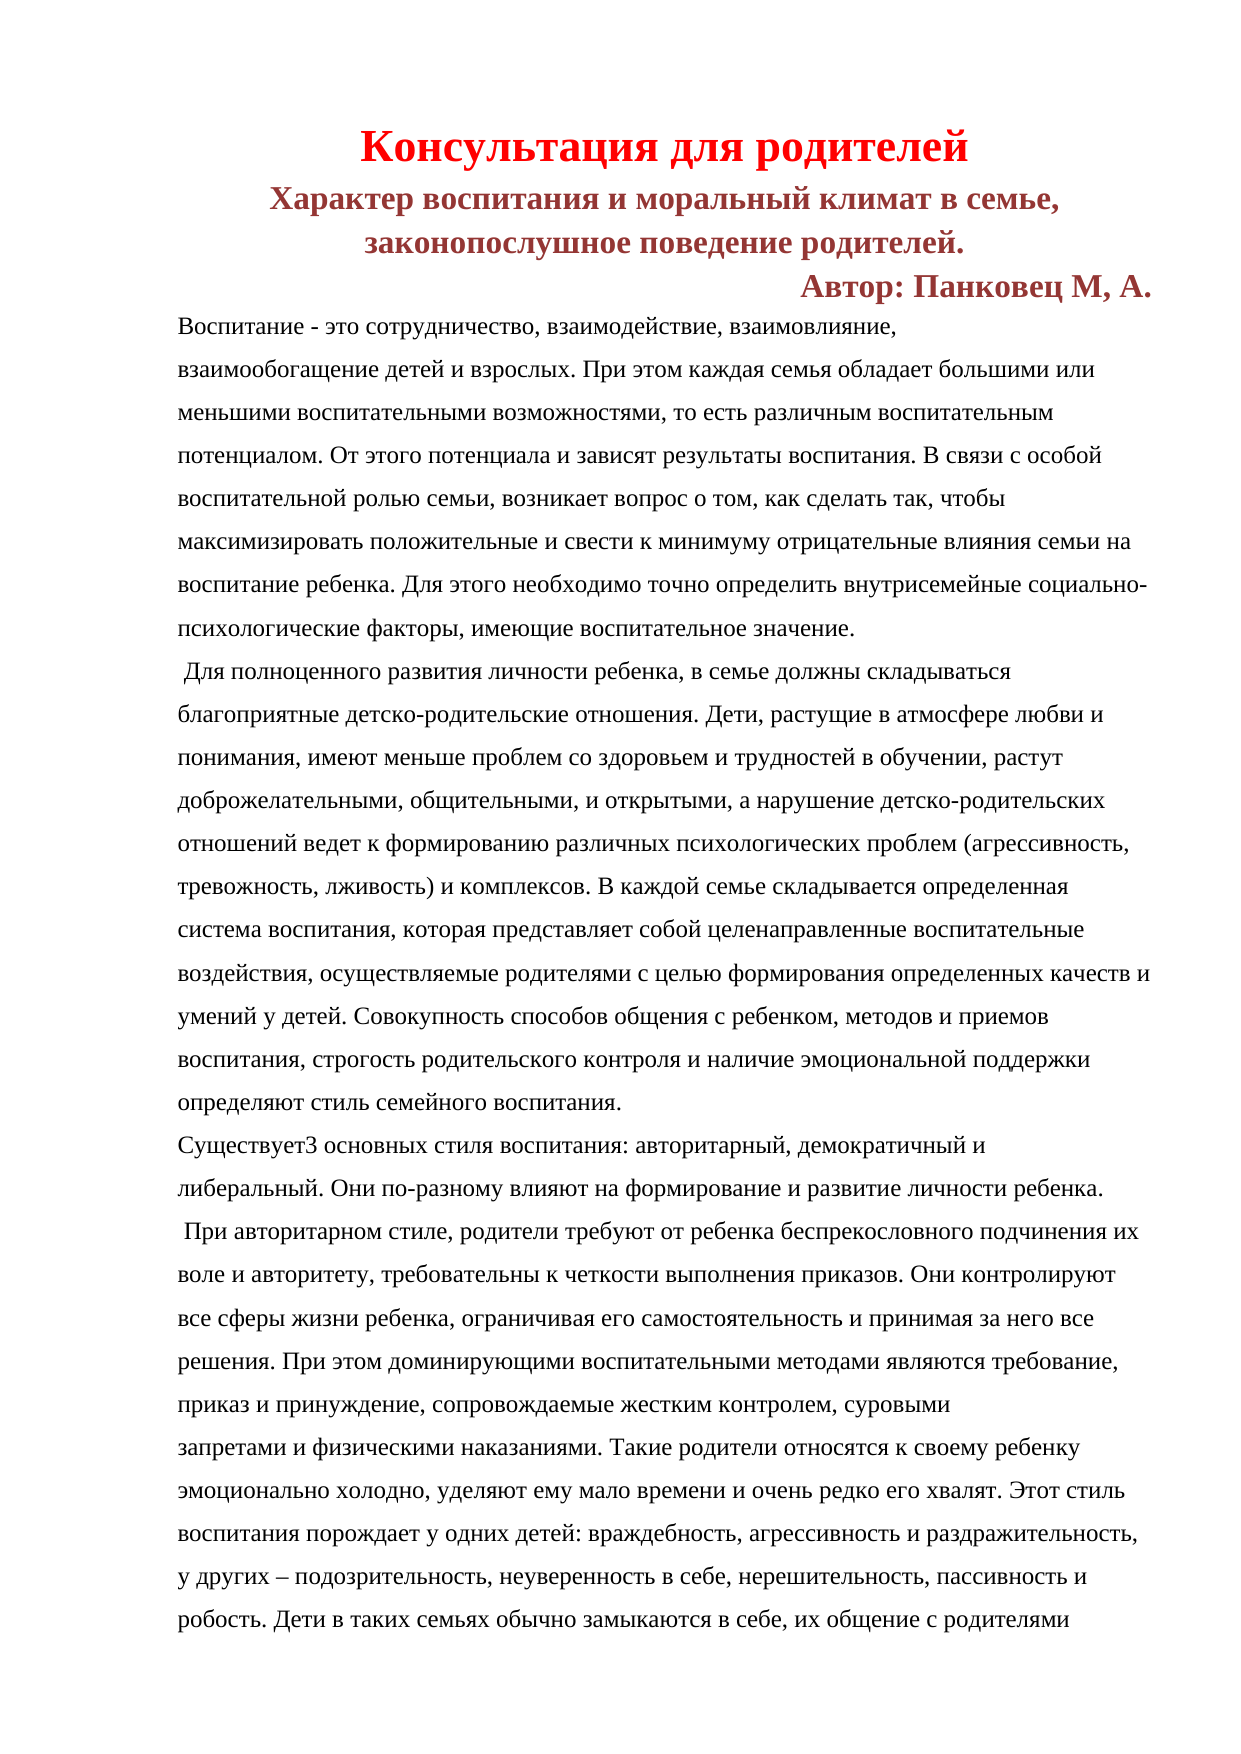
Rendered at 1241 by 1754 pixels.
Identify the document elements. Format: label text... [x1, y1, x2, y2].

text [177, 1432, 1152, 1633]
text Автор: Панковец М, А. [177, 267, 1152, 305]
text При авторитарном стиле, родители требуют от ребенка беспрекословного подчинения их воле и авторитету, требовательны к четкости выполнения приказов. Они контролируют все сферы жизни ребенка, ограничивая его самостоятельность и принимая за него все решения. При этом доминирующими воспитательными методами являются требование, приказ и принуждение, сопровождаемые жестким контролем, суровыми [177, 1216, 1152, 1418]
text Существует3 основных стиля воспитания: авторитарный, демократичный и либеральный. Они по-разному влияют на формирование и развитие личности ребенка. [177, 1130, 1152, 1202]
text Консультация для родителей [177, 118, 1152, 171]
text Воспитание - это сотрудничество, взаимодействие, взаимовлияние, [177, 311, 1152, 339]
text Для полноценного развития личности ребенка, в семье должны складываться [177, 656, 1152, 684]
text Характер воспитания и моральный климат в семье, законопослушное поведение родителей. [177, 179, 1152, 261]
text взаимообогащение детей и взрослых. При этом каждая семья обладает большими или меньшими воспитательными возможностями, то есть различным воспитательным потенциалом. От этого потенциала и зависят результаты воспитания. В связи с особой воспитательной ролью семьи, возникает вопрос о том, как сделать так, чтобы максимизировать положительные и свести к минимуму отрицательные влияния семьи на воспитание ребенка. Для этого необходимо точно определить внутрисемейные социально-психологические факторы, имеющие воспитательное значение. [177, 354, 1152, 641]
text благоприятные детско-родительские отношения. Дети, растущие в атмосфере любви и понимания, имеют меньше проблем со здоровьем и трудностей в обучении, растут доброжелательными, общительными, и открытыми, а нарушение детско-родительских отношений ведет к формированию различных психологических проблем (агрессивность, тревожность, лживость) и комплексов. В каждой семье складывается определенная система воспитания, которая представляет собой целенаправленные воспитательные воздействия, осуществляемые родителями с целью формирования определенных качеств и умений у детей. Совокупность способов общения с ребенком, методов и приемов воспитания, строгость родительского контроля и наличие эмоциональной поддержки определяют стиль семейного воспитания. [177, 699, 1152, 1116]
